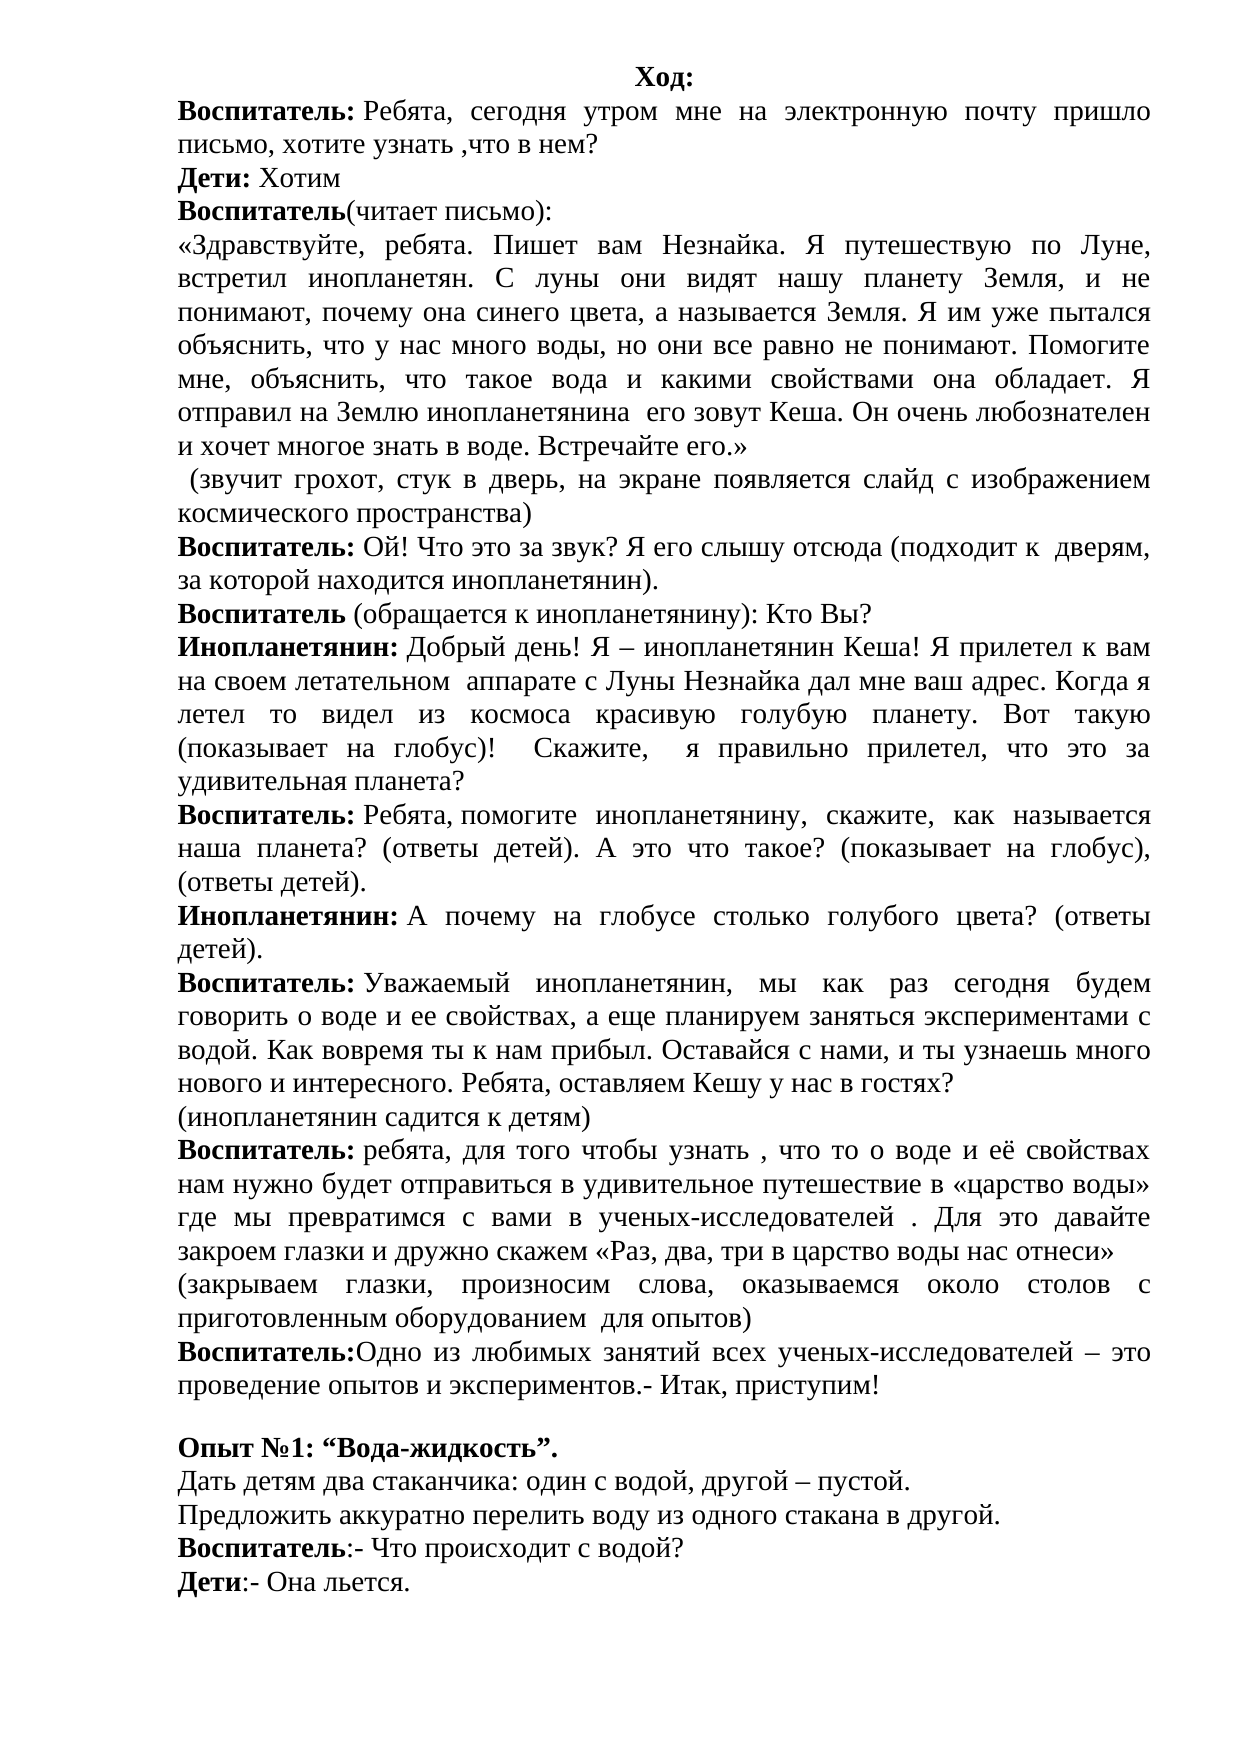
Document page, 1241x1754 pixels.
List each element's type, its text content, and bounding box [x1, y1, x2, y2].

text Инопланетянин: Добрый день! Я – инопланетянин Кеша! Я прилетел к вам на своем летательном аппарате с Луны Незнайка дал мне ваш адрес. Когда я летел то видел из космоса красивую голубую планету. Вот такую (показывает на глобус)! Скажите, я правильно прилетел, что это за удивительная планета? [177, 629, 1152, 797]
text (звучит грохот, стук в дверь, на экране появляется слайд с изображением космического пространства) [177, 462, 1152, 529]
text Воспитатель: Ой! Что это за звук? Я его слышу отсюда (подходит к дверям, за которой находится инопланетянин). [177, 529, 1152, 596]
text Ход: [177, 59, 1152, 93]
text Воспитатель (обращается к инопланетянину): Кто Вы? [177, 596, 1152, 629]
text Воспитатель(читает письмо): [177, 193, 1152, 227]
text Опыт №1: “Вода-жидкость”. [177, 1430, 1152, 1463]
text Дети:- Она льется. [177, 1564, 1152, 1598]
text Воспитатель: ребята, для того чтобы узнать , что то о воде и её свойствах нам нужно будет отправиться в удивительное путешествие в «царство воды» где мы превратимся с вами в ученых-исследователей . Для это давайте закроем глазки и дружно скажем «Раз, два, три в царство воды нас отнеси» [177, 1132, 1152, 1267]
text Дети: Хотим [177, 160, 1152, 193]
text Воспитатель: Ребята, помогите инопланетянину, скажите, как называется наша планета? (ответы детей). А это что такое? (показывает на глобус), (ответы детей). [177, 797, 1152, 898]
text Воспитатель: Уважаемый инопланетянин, мы как раз сегодня будем говорить о воде и ее свойствах, а еще планируем заняться экспериментами с водой. Как вовремя ты к нам прибыл. Оставайся с нами, и ты узнаешь много нового и интересного. Ребята, оставляем Кешу у нас в гостях? [177, 965, 1152, 1099]
text (закрываем глазки, произносим слова, оказываемся около столов с приготовленным оборудованием для опытов) [177, 1267, 1152, 1334]
text Инопланетянин: А почему на глобусе столько голубого цвета? (ответы детей). [177, 898, 1152, 965]
text (инопланетянин садится к детям) [177, 1099, 1152, 1132]
text Воспитатель:Одно из любимых занятий всех ученых-исследователей – это проведение опытов и экспериментов.- Итак, приступим! [177, 1334, 1152, 1401]
text «Здравствуйте, ребята. Пишет вам Незнайка. Я путешествую по Луне, встретил инопланетян. С луны они видят нашу планету Земля, и не понимают, почему она синего цвета, а называется Земля. Я им уже пытался объяснить, что у нас много воды, но они все равно не понимают. Помогите мне, объяснить, что такое вода и какими свойствами она обладает. Я отправил на Землю инопланетянина его зовут Кеша. Он очень любознателен и хочет многое знать в воде. Встречайте его.» [177, 227, 1152, 462]
text Дать детям два стаканчика: один с водой, другой – пустой. [177, 1463, 1152, 1497]
text Воспитатель:- Что происходит с водой? [177, 1531, 1152, 1564]
text Воспитатель: Ребята, сегодня утром мне на электронную почту пришло письмо, хотите узнать ,что в нем? [177, 93, 1152, 160]
text Предложить аккуратно перелить воду из одного стакана в другой. [177, 1497, 1152, 1531]
